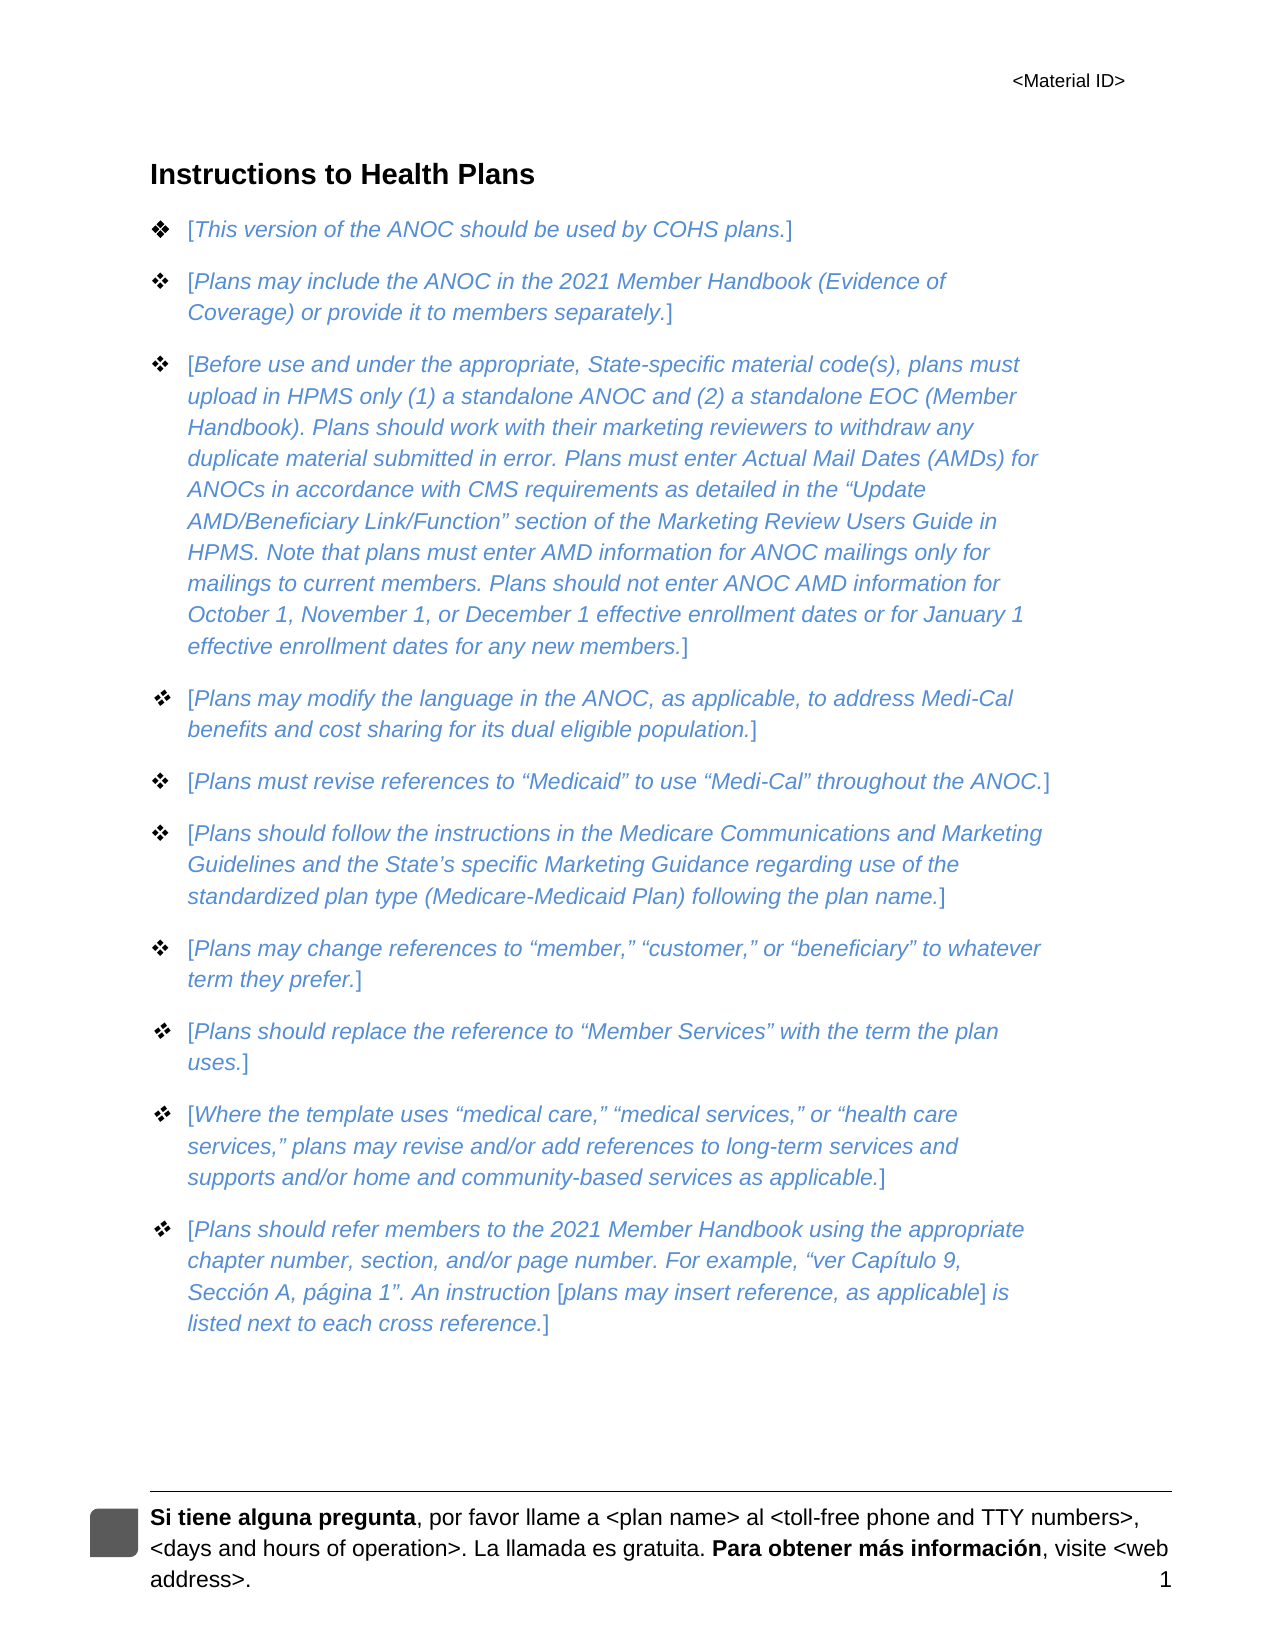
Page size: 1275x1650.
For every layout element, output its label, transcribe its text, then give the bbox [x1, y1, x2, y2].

text [Plans should replace the reference to “Member Services” with the term the plan uses.] [150, 1014, 1050, 1077]
text [This version of the ANOC should be used by COHS plans.] [150, 212, 1050, 244]
text [Plans must revise references to “Medicaid” to use “Medi-Cal” throughout the ANOC.] [150, 764, 1050, 796]
text [Plans should refer members to the 2021 Member Handbook using the appropriate chapter number, section, and/or page number. For example, “ver Capítulo 9, Sección A, página 1”. An instruction [plans may insert reference, as applicable] is listed next to each cross reference.] [150, 1212, 1050, 1337]
text [Plans may include the ANOC in the 2021 Member Handbook (Evidence of Coverage) or provide it to members separately.] [150, 264, 1050, 327]
text [Plans may modify the language in the ANOC, as applicable, to address Medi-Cal benefits and cost sharing for its dual eligible population.] [150, 681, 1050, 744]
text Instructions to Health Plans [150, 154, 1125, 192]
text [Where the template uses “medical care,” “medical services,” or “health care services,” plans may revise and/or add references to long-term services and supports and/or home and community-based services as applicable.] [150, 1098, 1050, 1192]
text [Plans may change references to “member,” “customer,” or “beneficiary” to whatever term they prefer.] [150, 931, 1050, 994]
text [Plans should follow the instructions in the Medicare Communications and Marketing Guidelines and the State’s specific Marketing Guidance regarding use of the standardized plan type (Medicare-Medicaid Plan) following the plan name.] [150, 817, 1050, 910]
text [Before use and under the appropriate, State-specific material code(s), plans must upload in HPMS only (1) a standalone ANOC and (2) a standalone EOC (Member Handbook). Plans should work with their marketing reviewers to withdraw any duplicate material submitted in error. Plans must enter Actual Mail Dates (AMDs) for ANOCs in accordance with CMS requirements as detailed in the “Update AMD/Beneficiary Link/Function” section of the Marketing Review Users Guide in HPMS. Note that plans must enter AMD information for ANOC mailings only for mailings to current members. Plans should not enter ANOC AMD information for October 1, November 1, or December 1 effective enrollment dates or for January 1 effective enrollment dates for any new members.] [150, 348, 1050, 660]
